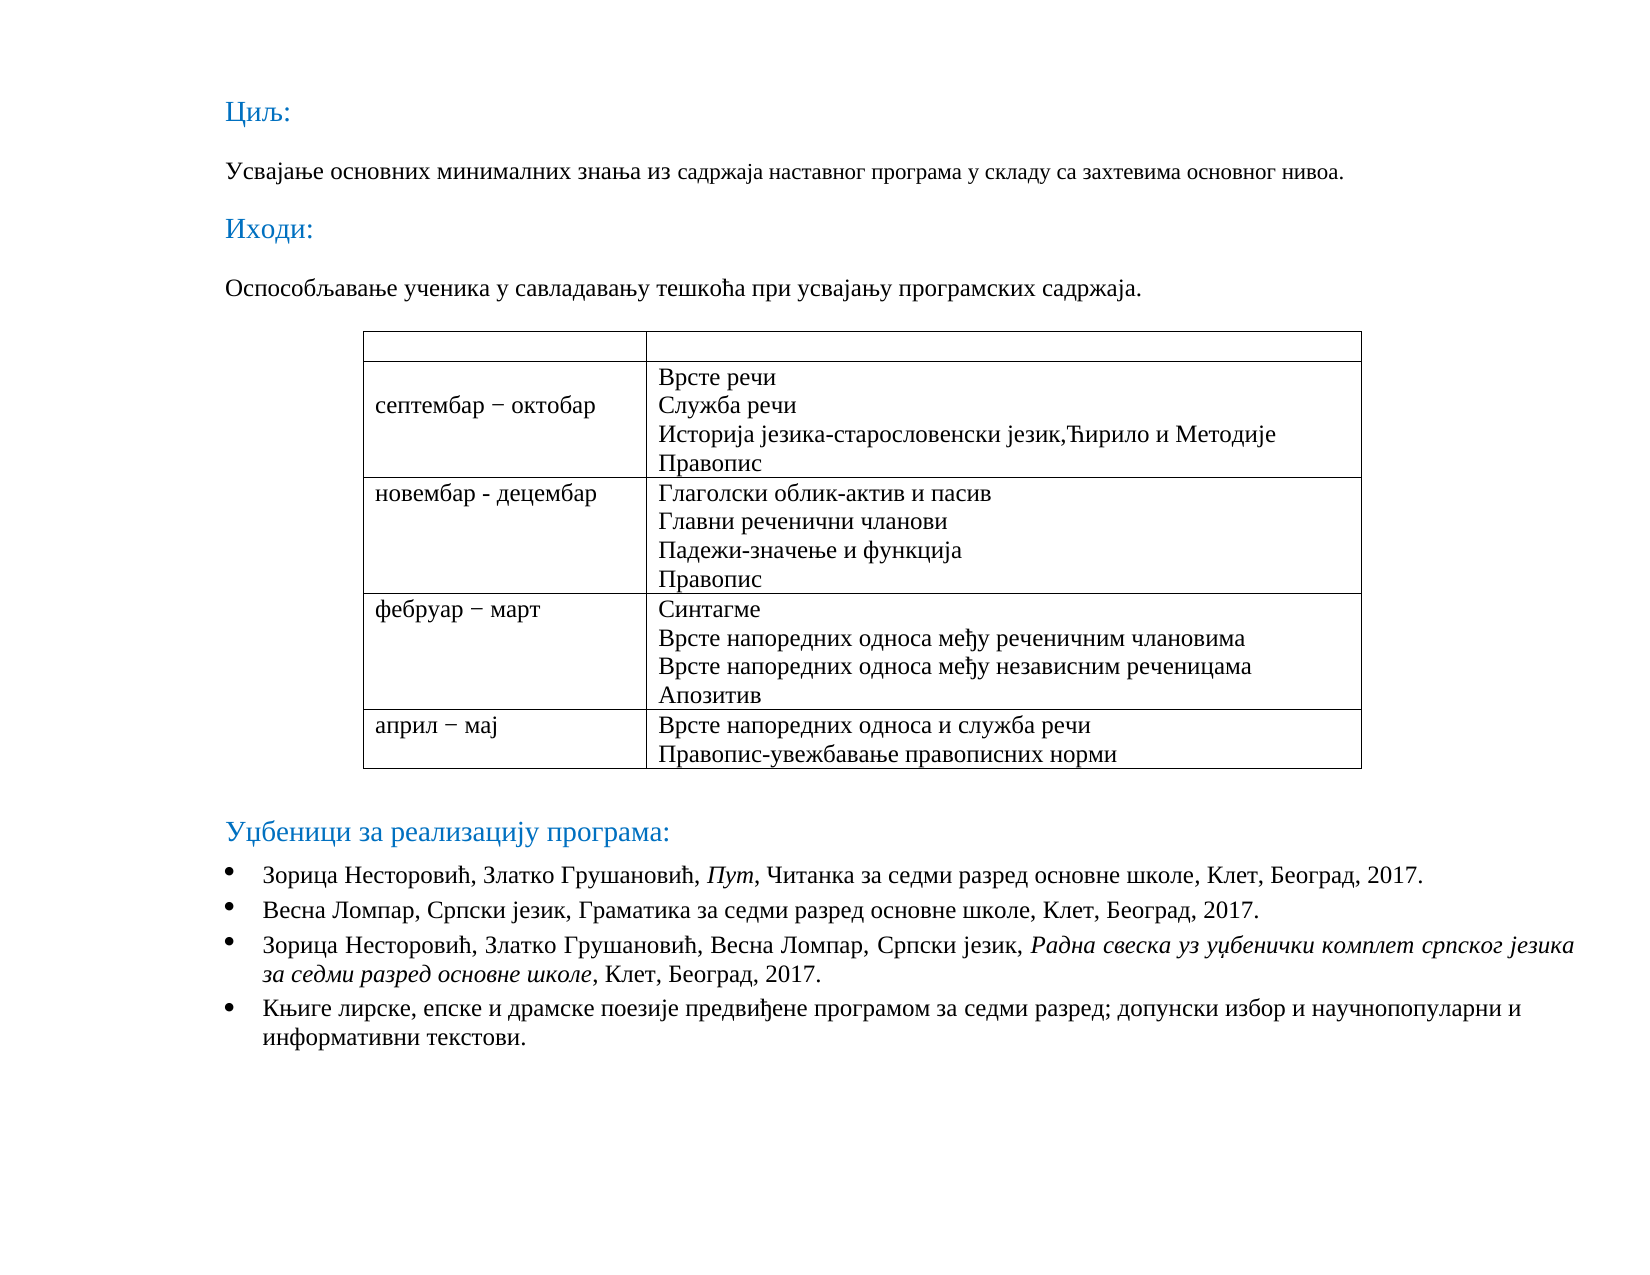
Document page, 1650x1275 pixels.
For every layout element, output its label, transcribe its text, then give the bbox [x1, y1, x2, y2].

table_cell април − мај [364, 710, 646, 767]
text Циљ: [150, 94, 1575, 127]
text Иходи: [150, 211, 1575, 245]
table_cell фебруар − март [364, 594, 646, 709]
list Весна Ломпар, Српски језик, Граматика за седми разред основне школе, Клет, Београд, 2017. [225, 895, 1575, 924]
table_cell новембар - децембар [364, 478, 646, 593]
table_cell Врсте напоредних односа и служба речи Правопис-увежбавање правописних норми [647, 710, 1361, 767]
table_cell Врсте речи Служба речи Историја језика-старословенски језик,Ћирило и Методије Правопис [647, 362, 1361, 477]
list Књиге лирске, епске и драмске поезије предвиђене програмом за седми разред; допунски избор и научнопопуларни и информативни текстови. [225, 993, 1575, 1051]
table_header [364, 332, 646, 361]
list Зорица Несторовић, Златко Грушановић, Весна Ломпар, Српски језик, Радна свеска уз уџбенички комплет српског језика за седми разред основне школе, Клет, Београд, 2017. [225, 930, 1575, 987]
text Уџбеници за реализацију програма: [225, 814, 1575, 848]
list Зорица Несторовић, Златко Грушановић, Пут, Читанка за седми разред основне школе, Клет, Београд, 2017. [225, 861, 1575, 889]
table_cell Глаголски облик-актив и пасив Главни реченични чланови Падежи-значење и функција Правопис [647, 478, 1361, 593]
table_header [647, 332, 1361, 361]
text Усвајање основних минималних знања из садржаја наставног програма у складу са захтевима основног нивоа. [150, 156, 1575, 185]
table_cell Синтагме Врсте напоредних односа међу реченичним члановима Врсте напоредних односа међу независним реченицама Апозитив [647, 594, 1361, 709]
text Оспособљавање ученика у савладавању тешкоћа при усвајању програмских садржаја. [150, 273, 1575, 302]
table_cell септембар − октобар [364, 362, 646, 477]
